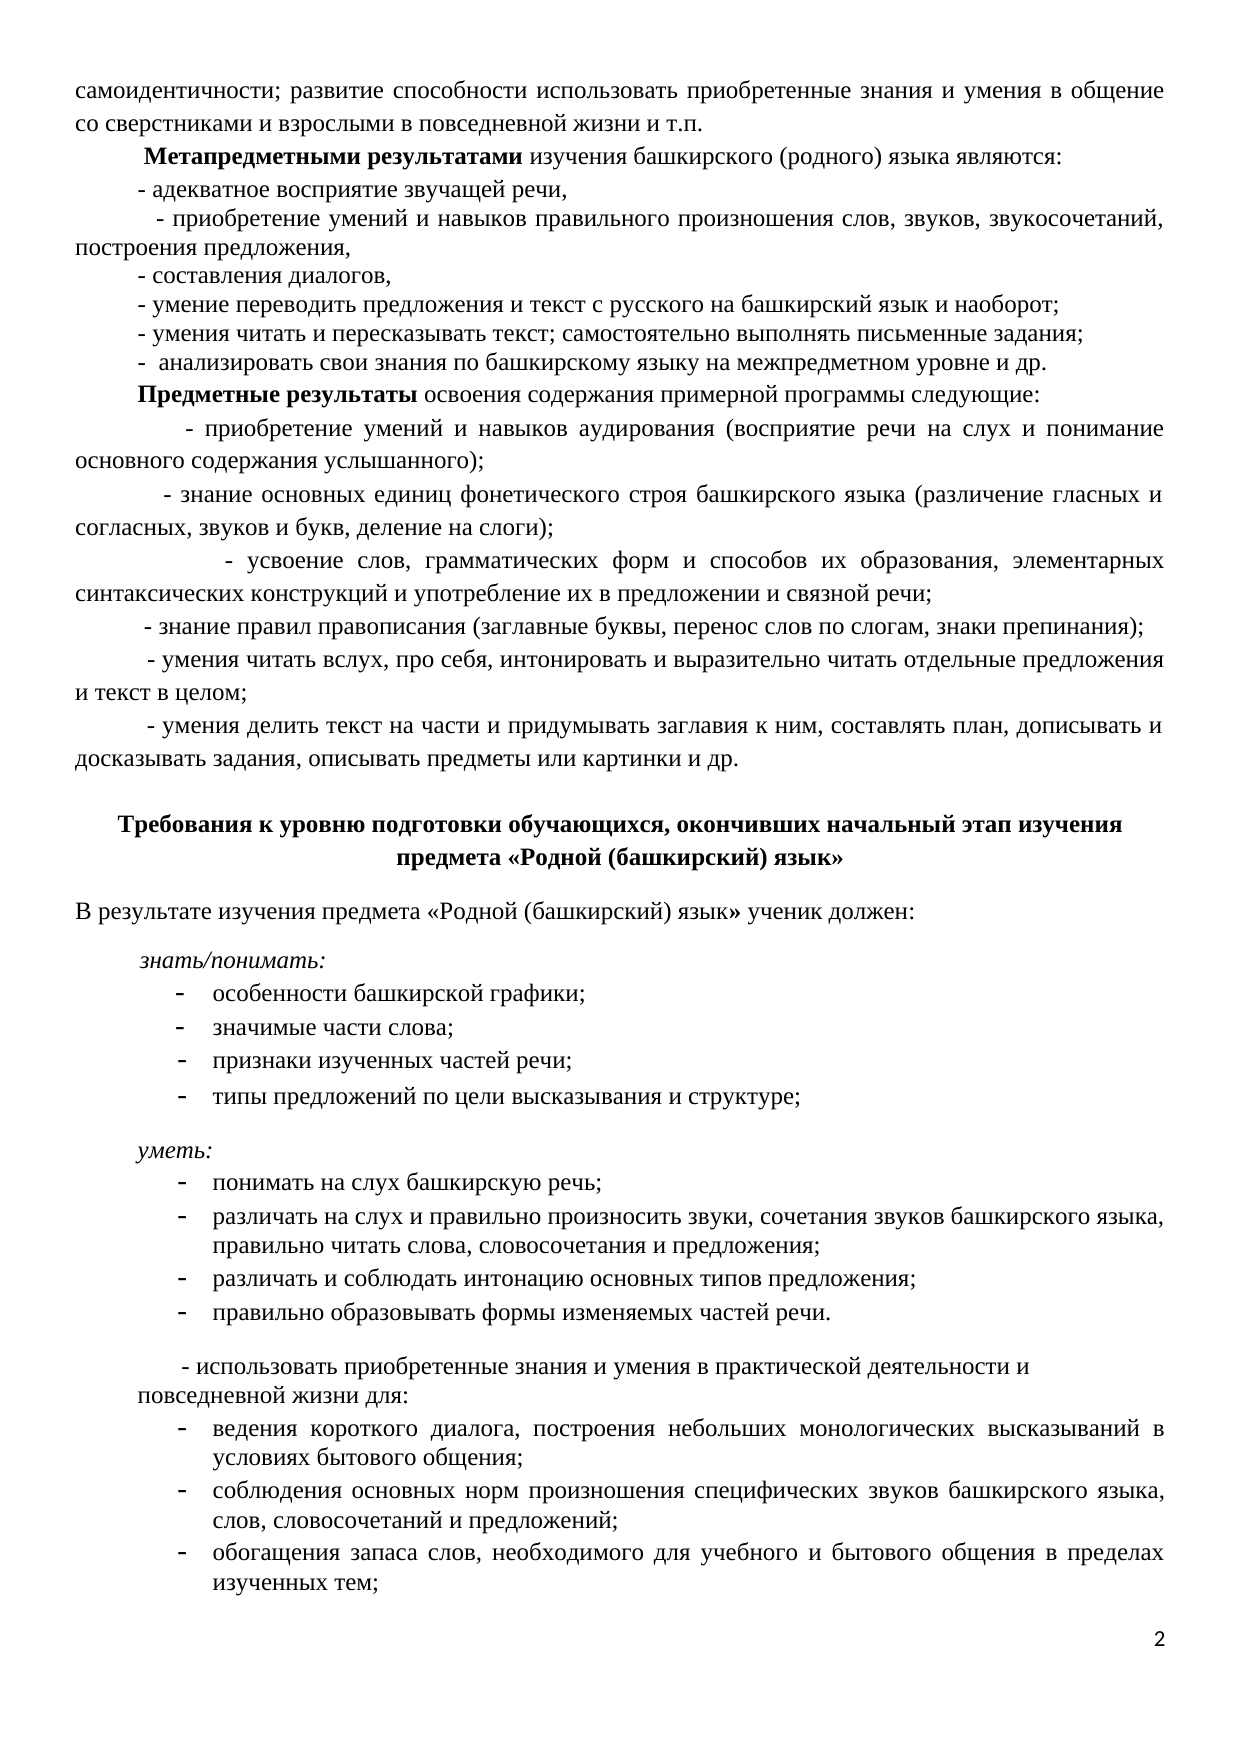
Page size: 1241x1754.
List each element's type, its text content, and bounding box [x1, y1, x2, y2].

list особенности башкирской графики; [175, 974, 1165, 1008]
text - умения делить текст на части и придумывать заглавия к ним, составлять план, дописывать и досказывать задания, описывать предметы или картинки и др. [75, 710, 1165, 772]
text В результате изучения предмета «Родной (башкирский) язык» ученик должен: [75, 896, 1165, 924]
list признаки изученных частей речи; [177, 1041, 1165, 1075]
text - адекватное восприятие звучащей речи, [75, 174, 1165, 203]
text Предметные результаты освоения содержания примерной программы следующие: [75, 379, 1165, 408]
text - умения читать и пересказывать текст; самостоятельно выполнять письменные задания; [75, 318, 1165, 347]
text - приобретение умений и навыков правильного произношения слов, звуков, звукосочетаний, построения предложения, [75, 203, 1165, 260]
text - приобретение умений и навыков аудирования (восприятие речи на слух и понимание основного содержания услышанного); [75, 413, 1165, 474]
list значимые части слова; [175, 1008, 1165, 1041]
list соблюдения основных норм произношения специфических звуков башкирского языка, слов, словосочетаний и предложений; [177, 1471, 1165, 1533]
text уметь: [137, 1135, 1165, 1163]
text Метапредметными результатами изучения башкирского (родного) языка являются: [75, 141, 1165, 170]
text - составления диалогов, [75, 260, 1165, 289]
list различать и соблюдать интонацию основных типов предложения; [177, 1259, 1165, 1293]
text - усвоение слов, грамматических форм и способов их образования, элементарных синтаксических конструкций и употребление их в предложении и связной речи; [75, 545, 1165, 606]
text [75, 75, 1165, 137]
text знать/понимать: [75, 945, 1165, 974]
text - умение переводить предложения и текст с русского на башкирский язык и наоборот; [75, 289, 1165, 318]
text - использовать приобретенные знания и умения в практической деятельности и повседневной жизни для: [137, 1351, 1165, 1409]
list правильно образовывать формы изменяемых частей речи. [177, 1293, 1165, 1326]
list типы предложений по цели высказывания и структуре; [177, 1077, 1165, 1111]
list различать на слух и правильно произносить звуки, сочетания звуков башкирского языка, правильно читать слова, словосочетания и предложения; [177, 1197, 1165, 1259]
text - знание основных единиц фонетического строя башкирского языка (различение гласных и согласных, звуков и букв, деление на слоги); [75, 479, 1165, 540]
text - умения читать вслух, про себя, интонировать и выразительно читать отдельные предложения и текст в целом; [75, 644, 1165, 706]
text Требования к уровню подготовки обучающихся, окончивших начальный этап изучения предмета «Родной (башкирский) язык» [75, 809, 1165, 871]
text - анализировать свои знания по башкирскому языку на межпредметном уровне и др. [75, 347, 1165, 375]
list ведения короткого диалога, построения небольших монологических высказываний в условиях бытового общения; [177, 1409, 1165, 1471]
text - знание правил правописания (заглавные буквы, перенос слов по слогам, знаки препинания); [75, 611, 1165, 639]
list понимать на слух башкирскую речь; [177, 1163, 1165, 1197]
list обогащения запаса слов, необходимого для учебного и бытового общения в пределах изученных тем; [177, 1533, 1165, 1596]
